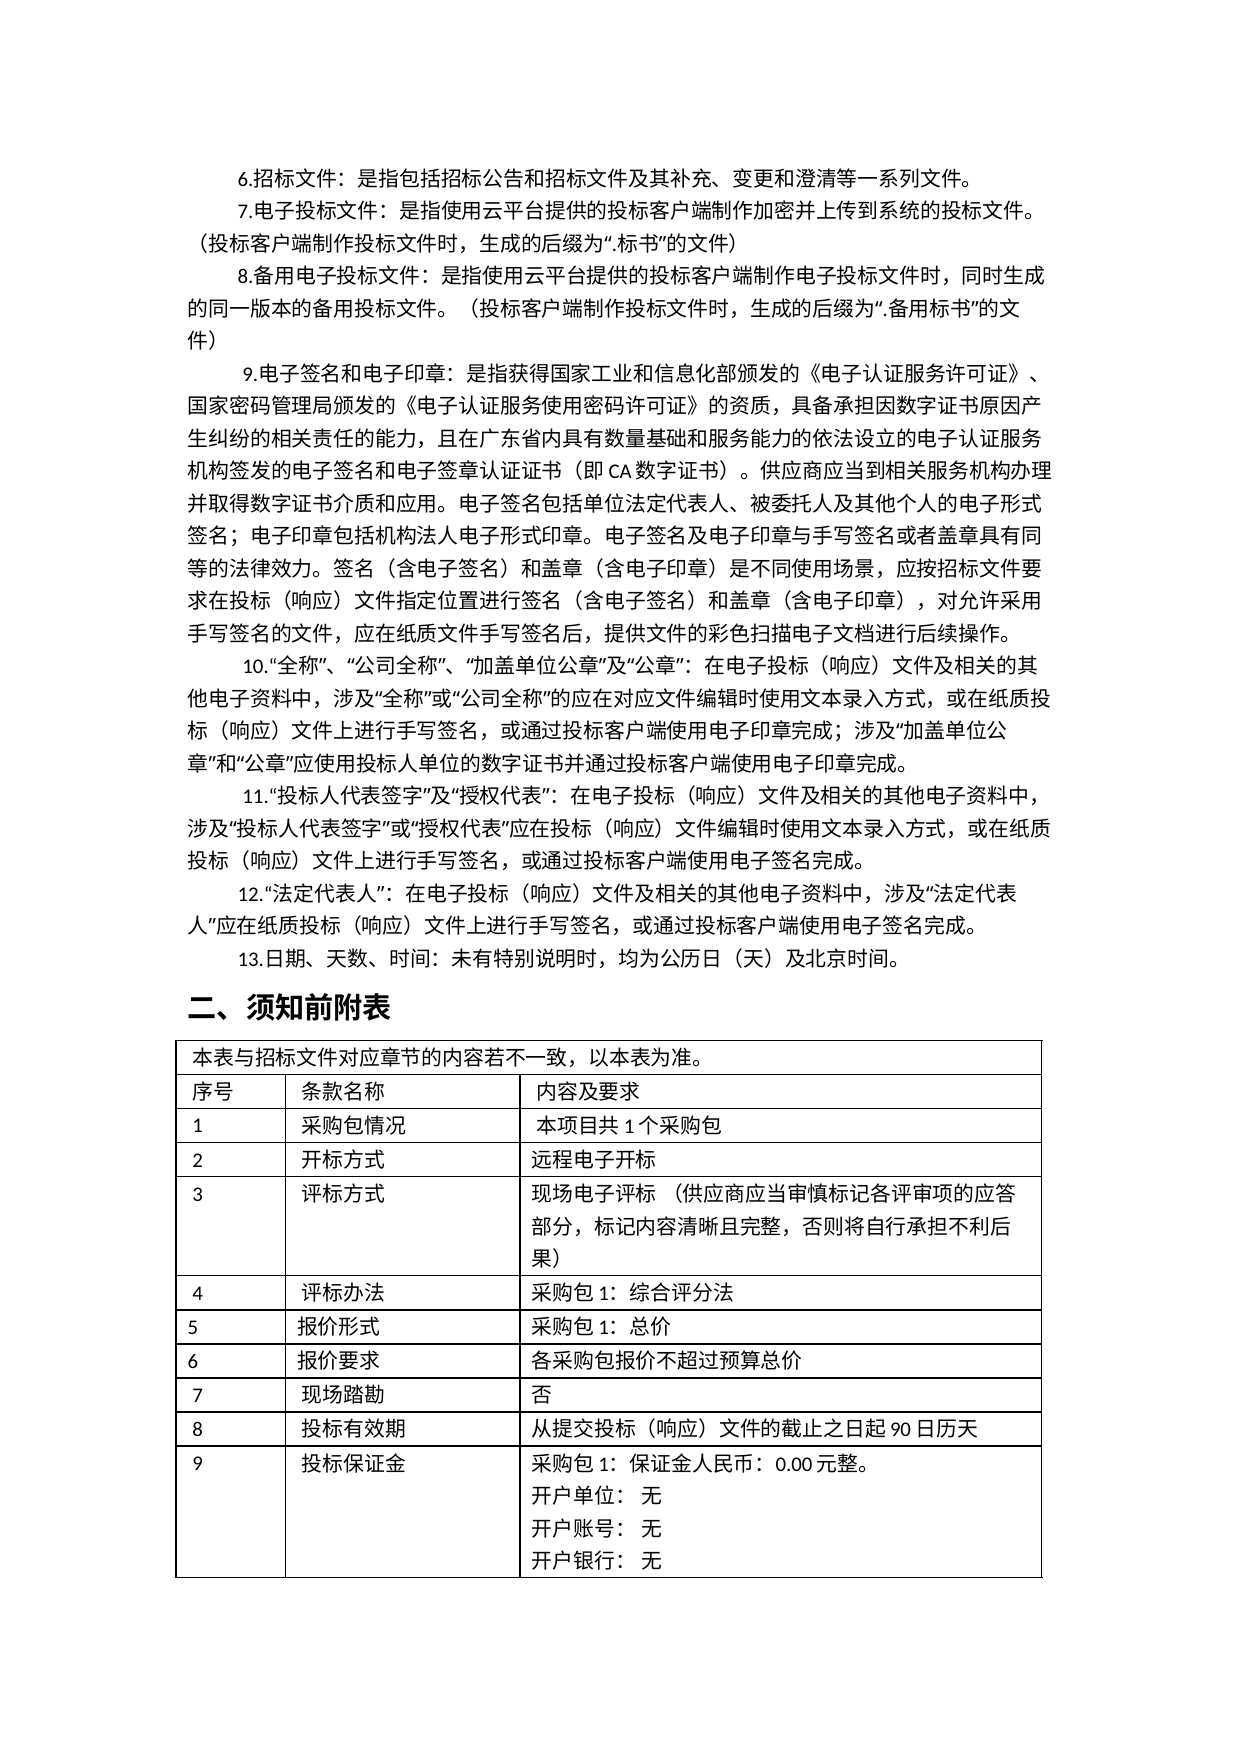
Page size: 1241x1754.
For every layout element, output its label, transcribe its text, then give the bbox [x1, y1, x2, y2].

text 9.电子签名和电子印章：是指获得国家工业和信息化部颁发的《电子认证服务许可证》、国家密码管理局颁发的《电子认证服务使用密码许可证》的资质，具备承担因数字证书原因产生纠纷的相关责任的能力，且在广东省内具有数量基础和服务能力的依法设立的电子认证服务机构签发的电子签名和电子签章认证证书（即CA数字证书）。供应商应当到相关服务机构办理并取得数字证书介质和应用。电子签名包括单位法定代表人、被委托人及其他个人的电子形式签名；电子印章包括机构法人电子形式印章。电子签名及电子印章与手写签名或者盖章具有同等的法律效力。签名（含电子签名）和盖章（含电子印章）是不同使用场景，应按招标文件要求在投标（响应）文件指定位置进行签名（含电子签名）和盖章（含电子印章），对允许采用手写签名的文件，应在纸质文件手写签名后，提供文件的彩色扫描电子文档进行后续操作。 [187, 357, 1053, 649]
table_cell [521, 1447, 1041, 1577]
table_cell 各采购包报价不超过预算总价 [521, 1345, 1041, 1377]
text 10.“全称”、“公司全称”、“加盖单位公章”及“公章”：在电子投标（响应）文件及相关的其他电子资料中，涉及“全称”或“公司全称”的应在对应文件编辑时使用文本录入方式，或在纸质投标（响应）文件上进行手写签名，或通过投标客户端使用电子印章完成；涉及“加盖单位公章”和“公章”应使用投标人单位的数字证书并通过投标客户端使用电子印章完成。 [187, 649, 1053, 779]
table_cell 内容及要求 [521, 1075, 1041, 1108]
table_cell 7 [177, 1379, 285, 1411]
table_cell 开标方式 [286, 1143, 519, 1176]
table_cell 评标方式 [286, 1177, 519, 1275]
text 12.“法定代表人”：在电子投标（响应）文件及相关的其他电子资料中，涉及“法定代表人”应在纸质投标（响应）文件上进行手写签名，或通过投标客户端使用电子签名完成。 [187, 877, 1053, 942]
table_cell 采购包情况 [286, 1109, 519, 1142]
table_cell 采购包1：总价 [521, 1311, 1041, 1343]
text 7.电子投标文件：是指使用云平台提供的投标客户端制作加密并上传到系统的投标文件。（投标客户端制作投标文件时，生成的后缀为“.标书”的文件） [187, 194, 1053, 259]
table_cell 报价要求 [286, 1345, 519, 1377]
table_cell 评标办法 [286, 1276, 519, 1309]
text 8.备用电子投标文件：是指使用云平台提供的投标客户端制作电子投标文件时，同时生成的同一版本的备用投标文件。（投标客户端制作投标文件时，生成的后缀为“.备用标书”的文件） [187, 259, 1053, 357]
table_cell 投标有效期 [286, 1413, 519, 1445]
text 11.“投标人代表签字”及“授权代表”：在电子投标（响应）文件及相关的其他电子资料中，涉及“投标人代表签字”或“授权代表”应在投标（响应）文件编辑时使用文本录入方式，或在纸质投标（响应）文件上进行手写签名，或通过投标客户端使用电子签名完成。 [187, 779, 1053, 877]
table_cell 3 [177, 1177, 285, 1275]
table_cell 条款名称 [286, 1075, 519, 1108]
table_cell 2 [177, 1143, 285, 1176]
table_cell 报价形式 [286, 1311, 519, 1343]
table_cell 采购包1：综合评分法 [521, 1276, 1041, 1309]
table_cell 序号 [177, 1075, 285, 1108]
table_cell 6 [177, 1345, 285, 1377]
table_cell 否 [521, 1379, 1041, 1411]
text 13.日期、天数、时间：未有特别说明时，均为公历日（天）及北京时间。 [187, 942, 1053, 974]
table_cell 9 [177, 1447, 285, 1577]
table_cell 4 [177, 1276, 285, 1309]
table_cell 投标保证金 [286, 1447, 519, 1577]
table_cell 1 [177, 1109, 285, 1142]
table_cell 8 [177, 1413, 285, 1445]
text 6.招标文件：是指包括招标公告和招标文件及其补充、变更和澄清等一系列文件。 [187, 162, 1053, 194]
table_cell 现场踏勘 [286, 1379, 519, 1411]
table_cell 远程电子开标 [521, 1143, 1041, 1176]
table_cell 从提交投标（响应）文件的截止之日起90日历天 [521, 1413, 1041, 1445]
table_cell 5 [177, 1311, 285, 1343]
table_cell 本项目共1个采购包 [521, 1109, 1041, 1142]
table_header 本表与招标文件对应章节的内容若不一致，以本表为准。 [177, 1041, 1041, 1073]
text 二、须知前附表 [187, 974, 1053, 1039]
table_cell 现场电子评标 （供应商应当审慎标记各评审项的应答部分，标记内容清晰且完整，否则将自行承担不利后果） [521, 1177, 1041, 1275]
